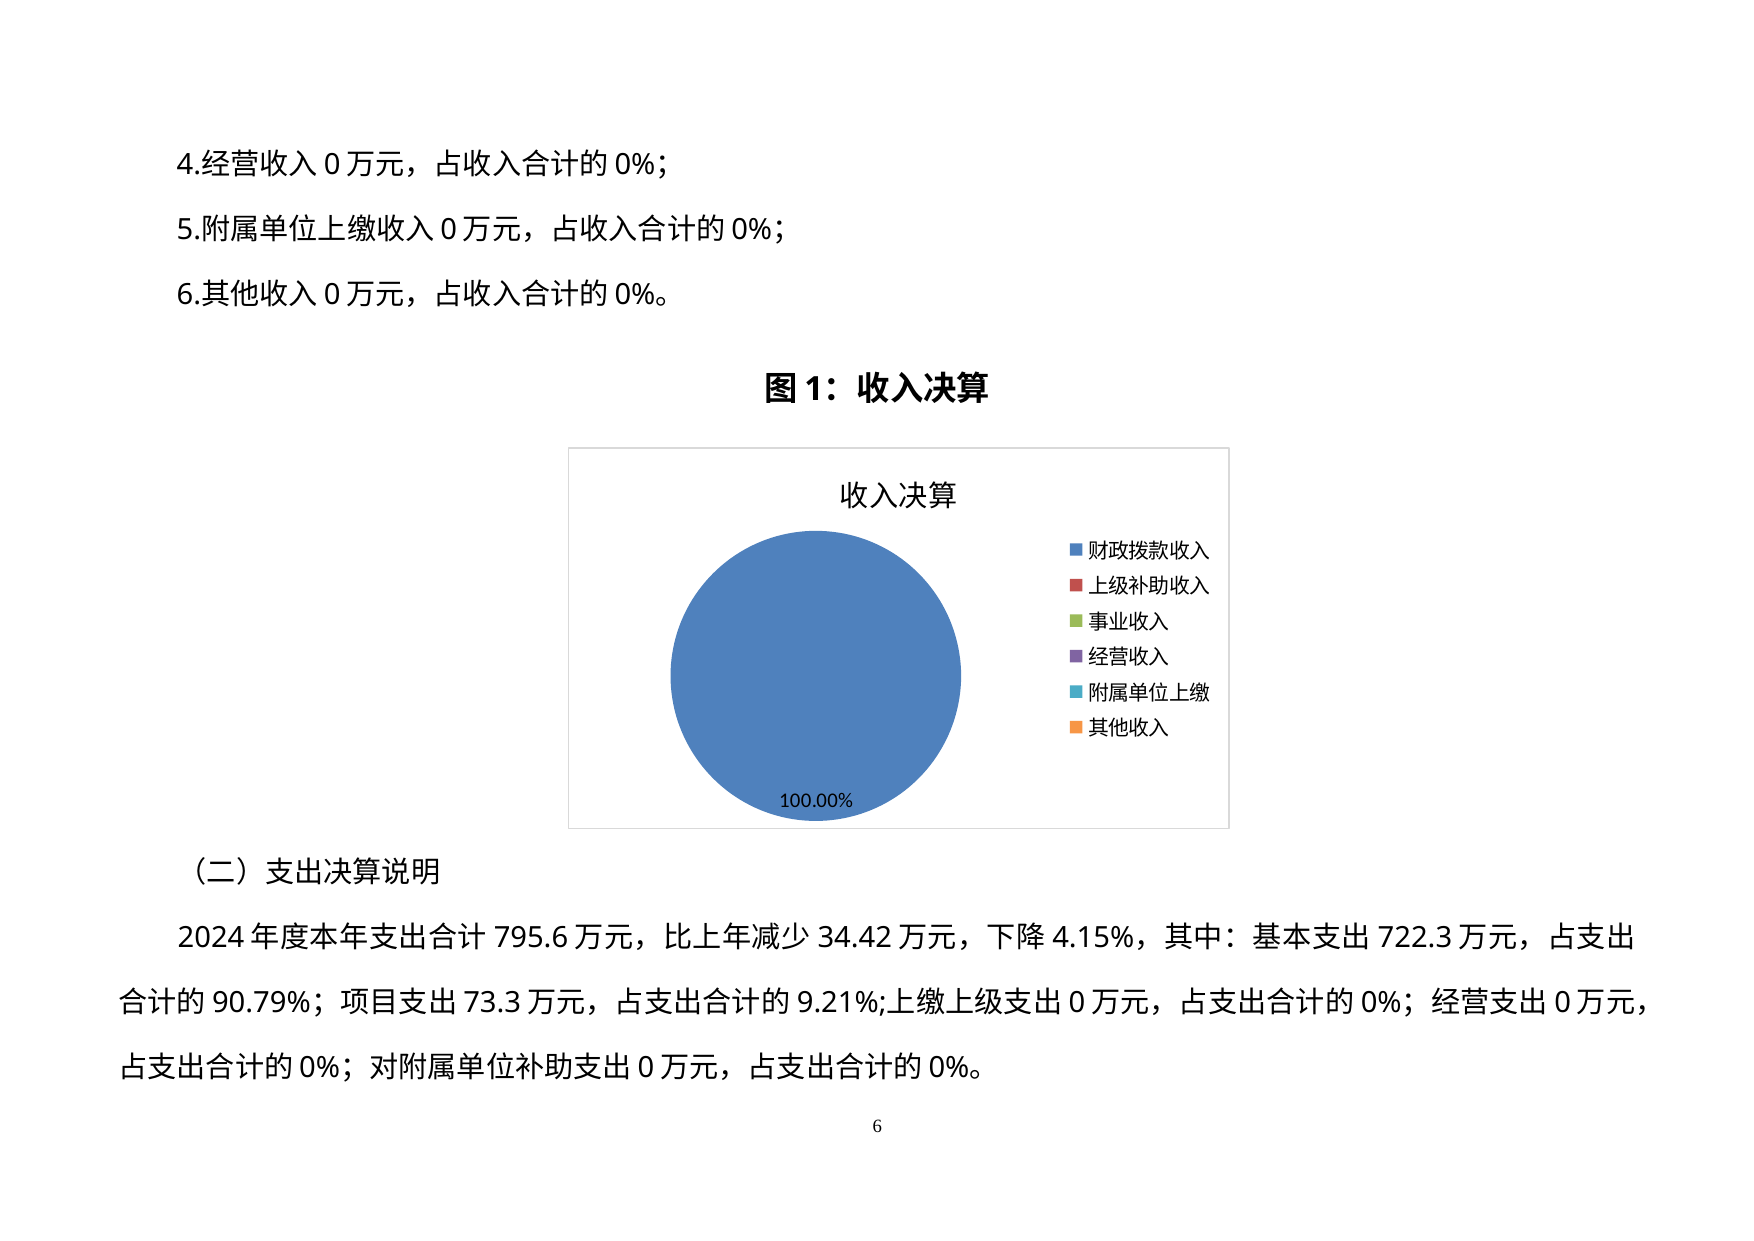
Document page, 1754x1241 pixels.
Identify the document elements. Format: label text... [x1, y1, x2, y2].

text 2024年度本年支出合计795.6万元，比上年减少34.42万元，下降4.15%，其中：基本支出722.3万元，占支出合计的90.79%；项目支出73.3万元，占支出合计的9.21%;上缴上级支出0万元，占支出合计的0%；经营支出0万元，占支出合计的0%；对附属单位补助支出0万元，占支出合计的0%。 [118, 902, 1636, 1097]
text 5.附属单位上缴收入0万元，占收入合计的0%； [118, 194, 1636, 259]
text 4.经营收入0万元，占收入合计的0%； [118, 129, 1636, 194]
subtitle 图1：收入决算 [118, 353, 1636, 418]
text （二）支出决算说明 [118, 837, 1636, 902]
text 6.其他收入0万元，占收入合计的0%。 [118, 259, 1636, 324]
